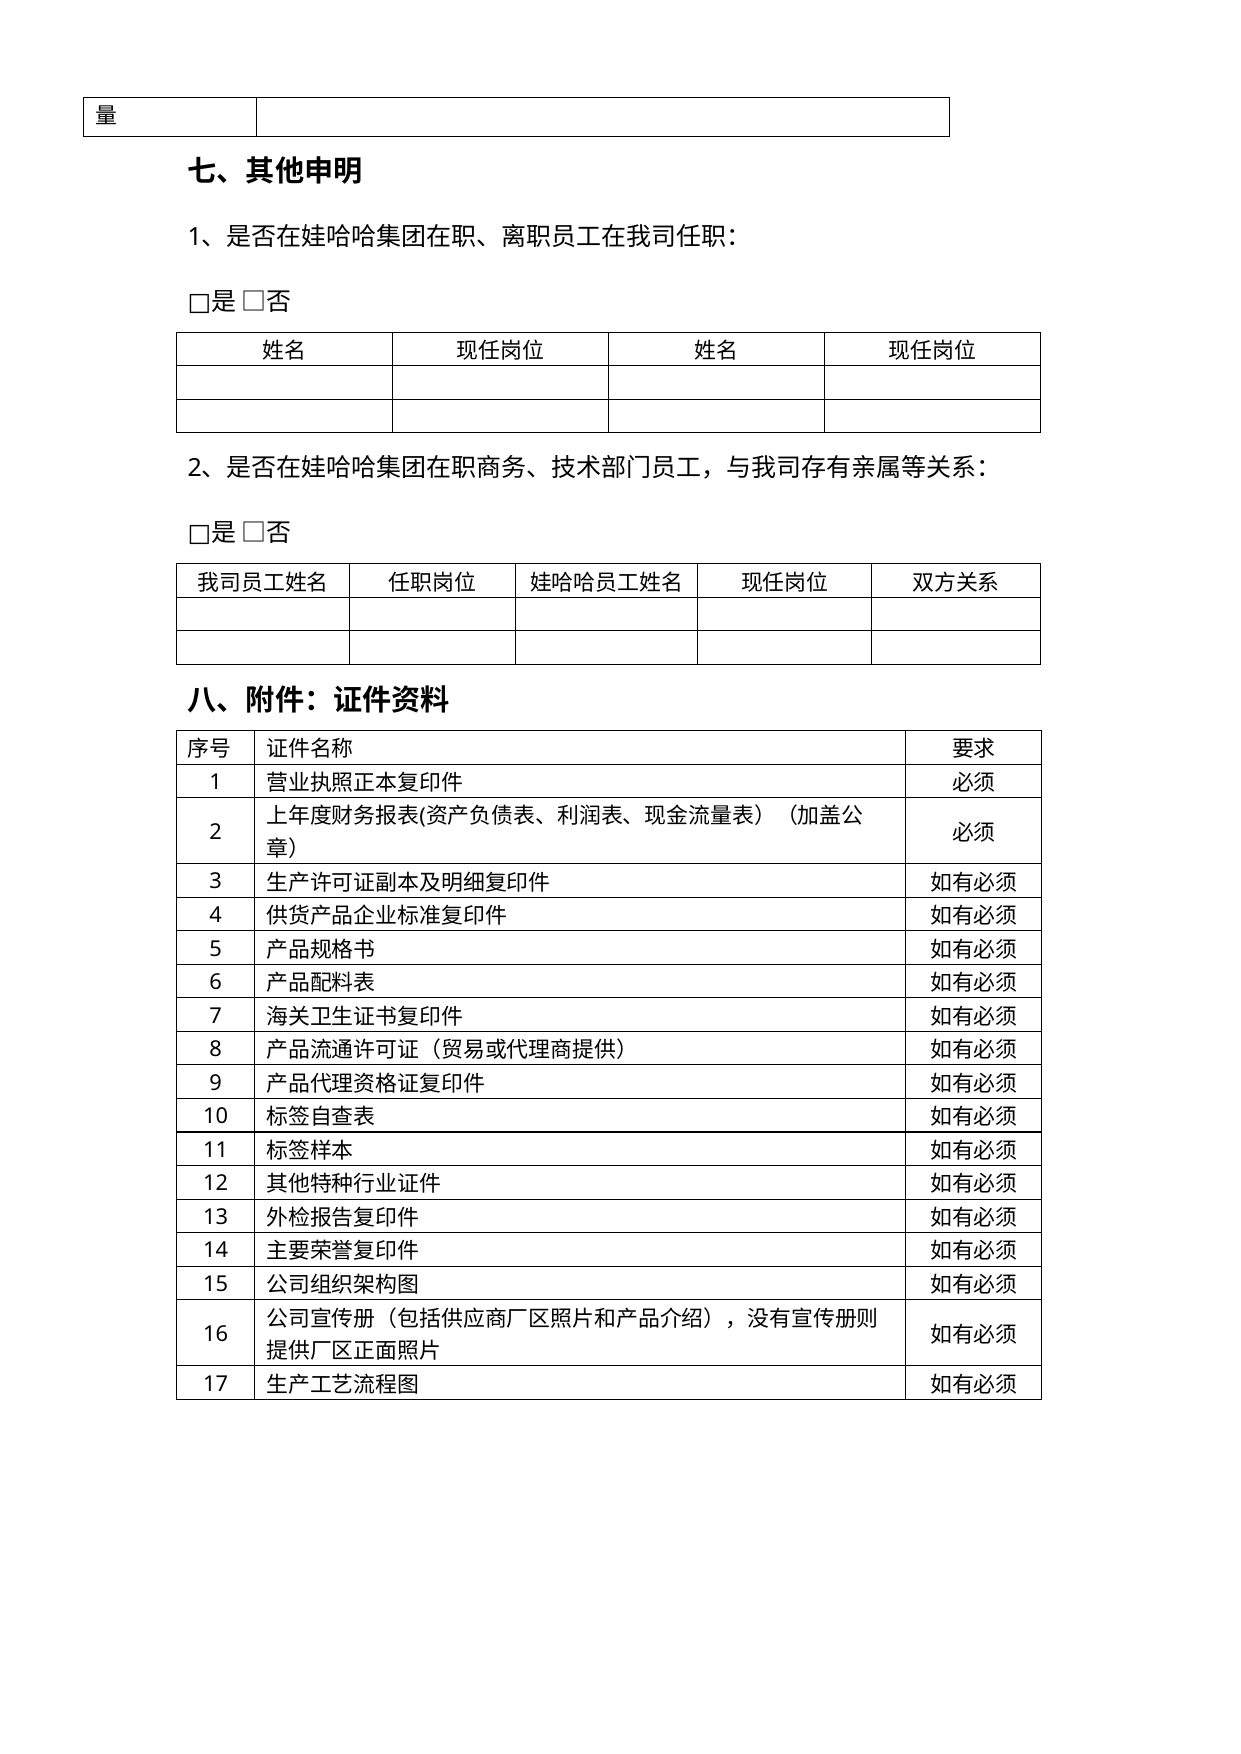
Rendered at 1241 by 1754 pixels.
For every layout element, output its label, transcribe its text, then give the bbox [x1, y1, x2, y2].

table_cell 14 [177, 1233, 254, 1266]
table_cell 标签样本 [255, 1133, 905, 1165]
table_cell 如有必须 [906, 1065, 1041, 1098]
table_cell 如有必须 [906, 1267, 1041, 1299]
table_cell 4 [177, 898, 254, 930]
table_header 现任岗位 [825, 333, 1040, 365]
table_cell 如有必须 [906, 1133, 1041, 1165]
table_cell 公司宣传册（包括供应商厂区照片和产品介绍），没有宣传册则提供厂区正面照片 [255, 1300, 905, 1365]
table_header 序号 [177, 731, 254, 763]
table_cell 其他特种行业证件 [255, 1166, 905, 1198]
text □是 □否 [187, 498, 1053, 563]
table_cell 外检报告复印件 [255, 1200, 905, 1232]
table_cell 标签自查表 [255, 1099, 905, 1131]
table_cell 15 [177, 1267, 254, 1299]
table_cell [177, 631, 349, 664]
table_cell 8 [177, 1032, 254, 1064]
table_cell 如有必须 [906, 1366, 1041, 1399]
table_cell 生产工艺流程图 [255, 1366, 905, 1399]
table_header 现任岗位 [393, 333, 608, 365]
table_cell 6 [177, 965, 254, 997]
table_cell 主要运输方式及运输设备数量 [84, 98, 256, 136]
table_cell 如有必须 [906, 965, 1041, 997]
table_cell [177, 366, 392, 399]
table_cell [609, 400, 824, 432]
table_cell 必须 [906, 798, 1041, 863]
table_cell 如有必须 [906, 898, 1041, 930]
table_header 双方关系 [872, 564, 1040, 597]
table_cell 如有必须 [906, 1233, 1041, 1266]
table_cell 必须 [906, 765, 1041, 797]
table_cell 生产许可证副本及明细复印件 [255, 864, 905, 897]
table_cell [516, 631, 697, 664]
table_cell [825, 366, 1040, 399]
table_cell 公司组织架构图 [255, 1267, 905, 1299]
table_cell [350, 598, 515, 630]
table_cell 产品配料表 [255, 965, 905, 997]
table_cell [872, 598, 1040, 630]
table_cell [609, 366, 824, 399]
table_cell 如有必须 [906, 1166, 1041, 1198]
table_cell 主要荣誉复印件 [255, 1233, 905, 1266]
table_cell 营业执照正本复印件 [255, 765, 905, 797]
table_cell [350, 631, 515, 664]
table_cell [698, 631, 871, 664]
table_cell 如有必须 [906, 1300, 1041, 1365]
table_cell [825, 400, 1040, 432]
table_cell 3 [177, 864, 254, 897]
table_cell 7 [177, 998, 254, 1031]
table_header 现任岗位 [698, 564, 871, 597]
table_cell [872, 631, 1040, 664]
table_cell 1 [177, 765, 254, 797]
table_cell 上年度财务报表(资产负债表、利润表、现金流量表）（加盖公章） [255, 798, 905, 863]
table_cell 2 [177, 798, 254, 863]
table_header 姓名 [609, 333, 824, 365]
table_cell 如有必须 [906, 998, 1041, 1031]
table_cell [257, 98, 949, 136]
text □是 □否 [187, 267, 1053, 332]
table_cell 如有必须 [906, 864, 1041, 897]
table_cell [516, 598, 697, 630]
table_header 娃哈哈员工姓名 [516, 564, 697, 597]
table_header 任职岗位 [350, 564, 515, 597]
table_cell [393, 400, 608, 432]
table_header 证件名称 [255, 731, 905, 763]
table_header 我司员工姓名 [177, 564, 349, 597]
table_cell [177, 598, 349, 630]
table_cell [698, 598, 871, 630]
text 八、附件：证件资料 [187, 665, 1053, 730]
table_header 要求 [906, 731, 1041, 763]
table_cell [177, 400, 392, 432]
table_cell 12 [177, 1166, 254, 1198]
table_cell 如有必须 [906, 1032, 1041, 1064]
table_cell 16 [177, 1300, 254, 1365]
table_cell 如有必须 [906, 1099, 1041, 1131]
table_cell 11 [177, 1133, 254, 1165]
table_cell 供货产品企业标准复印件 [255, 898, 905, 930]
table_cell 5 [177, 931, 254, 964]
table_cell 10 [177, 1099, 254, 1131]
text 七、其他申明 [187, 137, 1053, 202]
table_cell 产品规格书 [255, 931, 905, 964]
table_cell 产品代理资格证复印件 [255, 1065, 905, 1098]
table_cell 如有必须 [906, 931, 1041, 964]
table_cell 海关卫生证书复印件 [255, 998, 905, 1031]
table_cell 如有必须 [906, 1200, 1041, 1232]
table_cell [393, 366, 608, 399]
text 2、是否在娃哈哈集团在职商务、技术部门员工，与我司存有亲属等关系： [187, 433, 1053, 498]
table_cell 产品流通许可证（贸易或代理商提供） [255, 1032, 905, 1064]
table_cell 13 [177, 1200, 254, 1232]
table_cell 17 [177, 1366, 254, 1399]
table_cell 9 [177, 1065, 254, 1098]
text 1、是否在娃哈哈集团在职、离职员工在我司任职： [187, 202, 1053, 267]
table_header 姓名 [177, 333, 392, 365]
